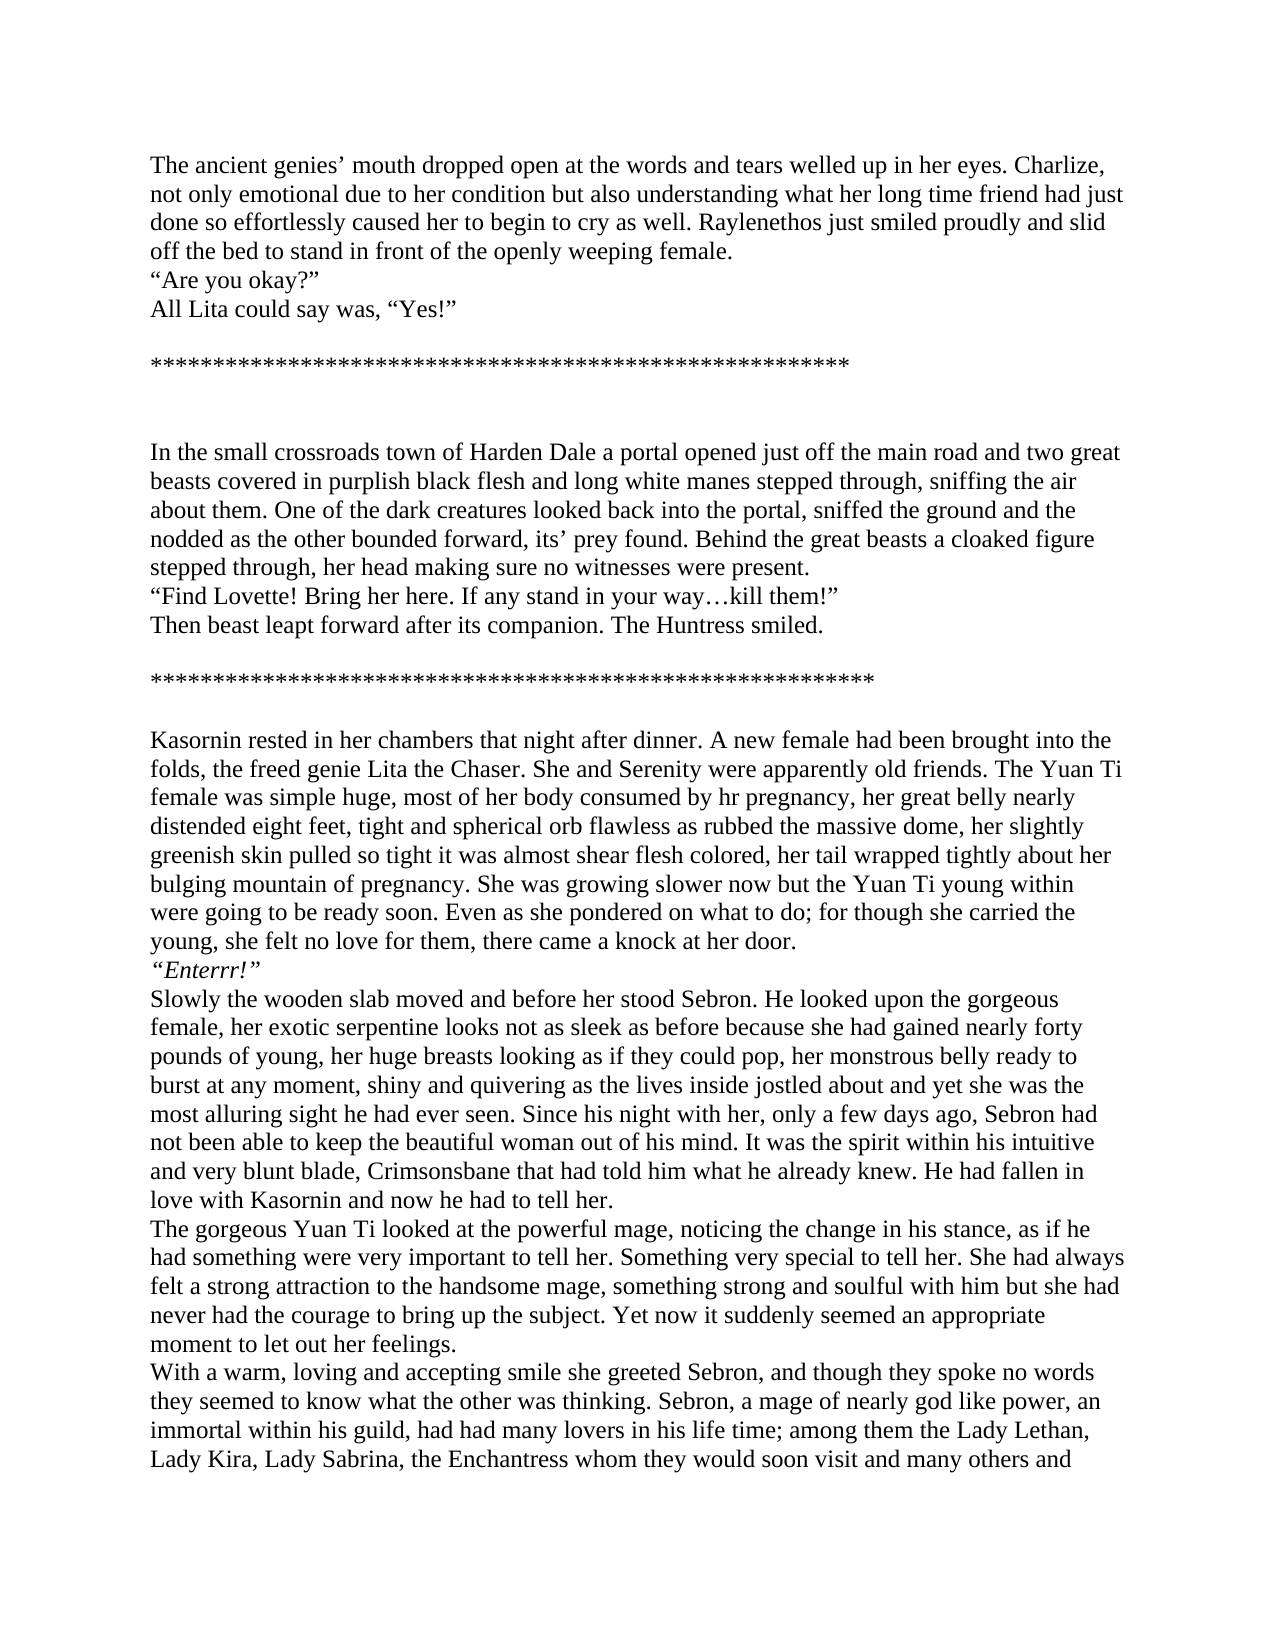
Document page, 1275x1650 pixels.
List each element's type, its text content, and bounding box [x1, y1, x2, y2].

text ********************************************************** [150, 667, 1125, 696]
text All Lita could say was, “Yes!” [150, 294, 1125, 322]
text “Find Lovette! Bring her here. If any stand in your way…kill them!” [150, 581, 1125, 610]
text ******************************************************** [150, 351, 1125, 380]
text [150, 1357, 1125, 1472]
text “Are you okay?” [150, 265, 1125, 294]
text Kasornin rested in her chambers that night after dinner. A new female had been brought into the folds, the freed genie Lita the Chaser. She and Serenity were apparently old friends. The Yuan Ti female was simple huge, most of her body consumed by hr pregnancy, her great belly nearly distended eight feet, tight and spherical orb flawless as rubbed the massive dome, her slightly greenish skin pulled so tight it was almost shear flesh colored, her tail wrapped tightly about her bulging mountain of pregnancy. She was growing slower now but the Yuan Ti young within were going to be ready soon. Even as she pondered on what to do; for though she carried the young, she felt no love for them, there came a knock at her door. [150, 725, 1125, 955]
text “Enterrr!” [150, 955, 1125, 984]
text The ancient genies’ mouth dropped open at the words and tears welled up in her eyes. Charlize, not only emotional due to her condition but also understanding what her long time friend had just done so effortlessly caused her to begin to cry as well. Raylenethos just smiled proudly and slid off the bed to stand in front of the openly weeping female. [150, 150, 1125, 265]
text The gorgeous Yuan Ti looked at the powerful mage, noticing the change in his stance, as if he had something were very important to tell her. Something very special to tell her. She had always felt a strong attraction to the handsome mage, something strong and soulful with him but she had never had the courage to bring up the subject. Yet now it suddenly seemed an appropriate moment to let out her feelings. [150, 1214, 1125, 1357]
text Slowly the wooden slab moved and before her stood Sebron. He looked upon the gorgeous female, her exotic serpentine looks not as sleek as before because she had gained nearly forty pounds of young, her huge breasts looking as if they could pop, her monstrous belly ready to burst at any moment, shiny and quivering as the lives inside jostled about and yet she was the most alluring sight he had ever seen. Since his night with her, only a few days ago, Sebron had not been able to keep the beautiful woman out of his mind. It was the spirit within his intuitive and very blunt blade, Crimsonsbane that had told him what he already knew. He had fallen in love with Kasornin and now he had to tell her. [150, 984, 1125, 1214]
text Then beast leapt forward after its companion. The Huntress smiled. [150, 610, 1125, 639]
text In the small crossroads town of Harden Dale a portal opened just off the main road and two great beasts covered in purplish black flesh and long white manes stepped through, sniffing the air about them. One of the dark creatures looked back into the portal, sniffed the ground and the nodded as the other bounded forward, its’ prey found. Behind the great beasts a cloaked figure stepped through, her head making sure no witnesses were present. [150, 437, 1125, 581]
